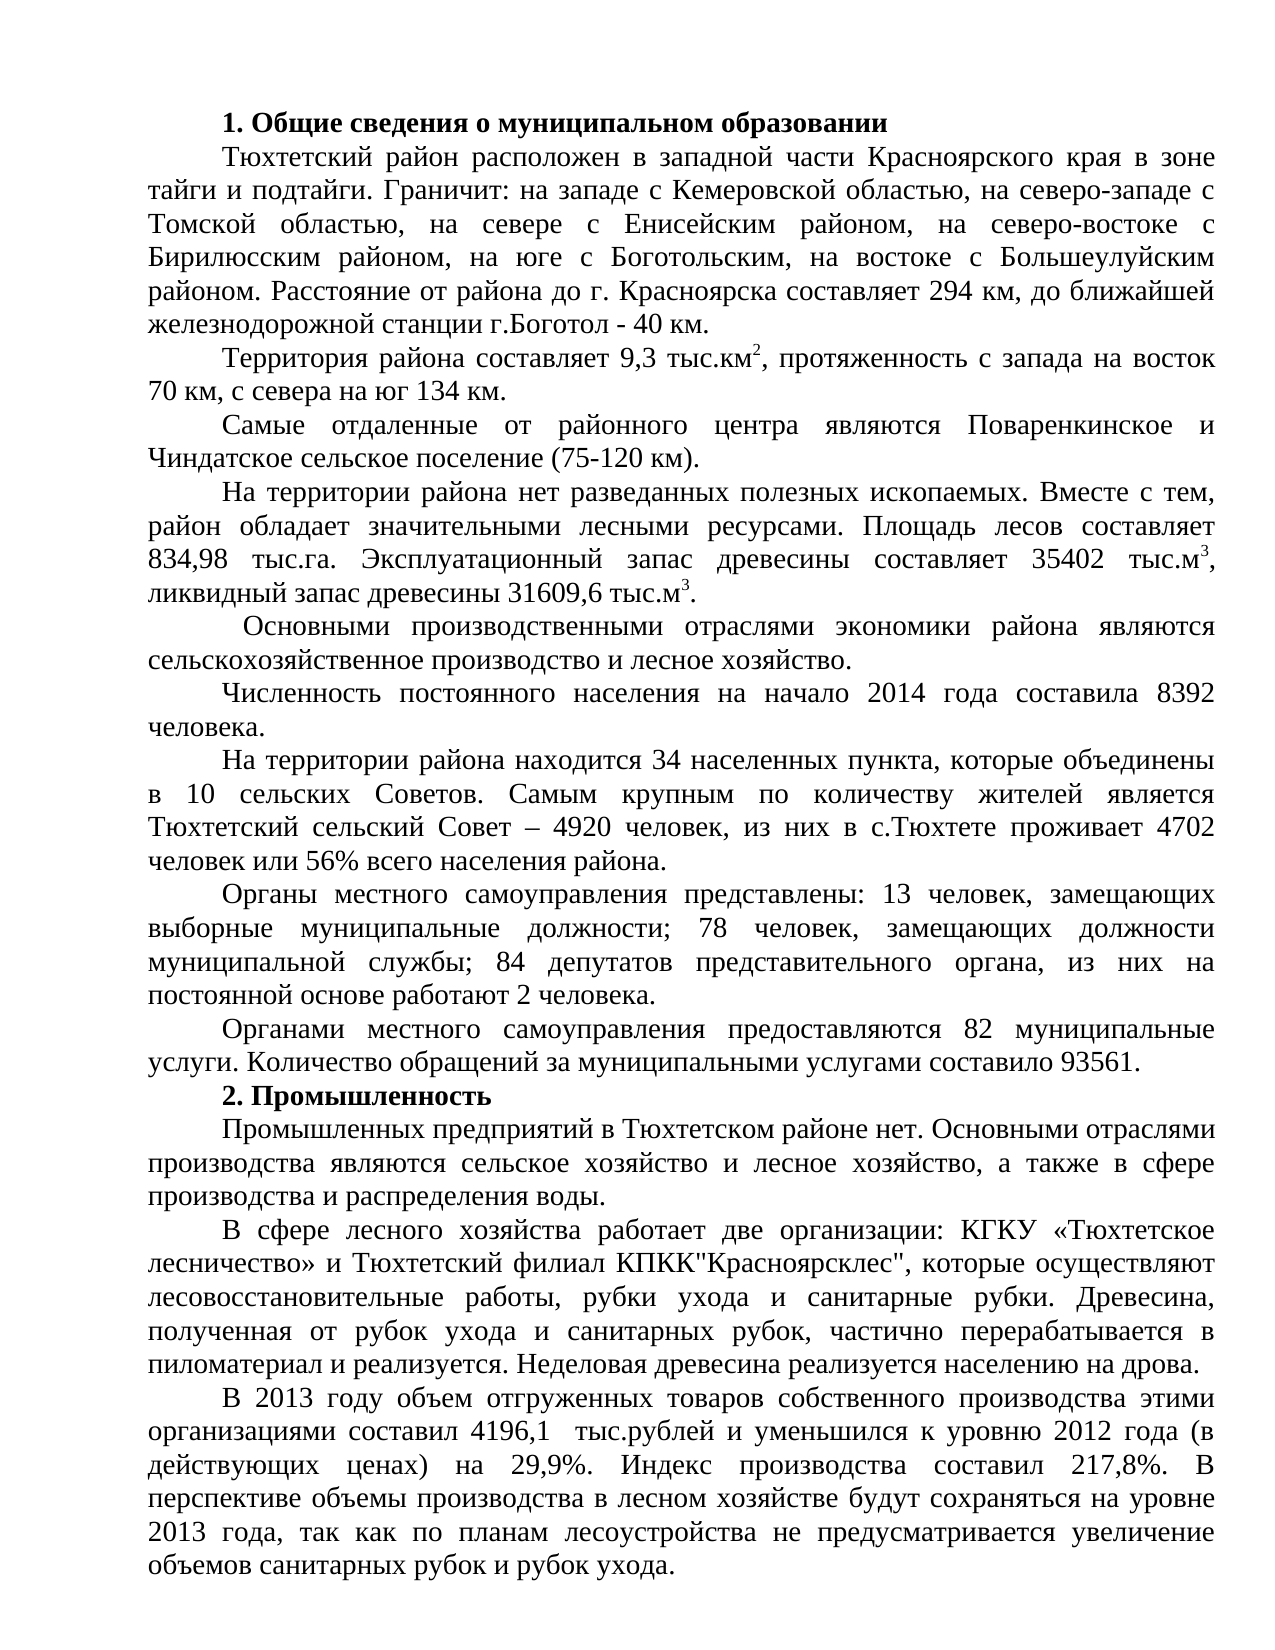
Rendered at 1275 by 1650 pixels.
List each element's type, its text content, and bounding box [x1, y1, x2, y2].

text Численность постоянного населения на начало 2014 года составила 8392 человека. [148, 675, 1216, 742]
text В сфере лесного хозяйства работает две организации: КГКУ «Тюхтетское лесничество» и Тюхтетский филиал КПКК"Красноярсклес", которые осуществляют лесовосстановительные работы, рубки ухода и санитарные рубки. Древесина, полученная от рубок ухода и санитарных рубок, частично перерабатывается в пиломатериал и реализуется. Неделовая древесина реализуется населению на дрова. [148, 1212, 1216, 1380]
text Органы местного самоуправления представлены: 13 человек, замещающих выборные муниципальные должности; 78 человек, замещающих должности муниципальной службы; 84 депутатов представительного органа, из них на постоянной основе работают 2 человека. [148, 877, 1216, 1011]
subtitle 1. Общие сведения о муниципальном образовании [148, 105, 1216, 139]
subtitle 2. Промышленность [148, 1078, 1216, 1111]
text Тюхтетский район расположен в западной части Красноярского края в зоне тайги и подтайги. Граничит: на западе с Кемеровской областью, на северо-западе с Томской областью, на севере с Енисейским районом, на северо-востоке с Бирилюсским районом, на юге с Боготольским, на востоке с Большеулуйским районом. Расстояние от района до г. Красноярска составляет 294 км, до ближайшей железнодорожной станции г.Боготол - 40 км. [148, 139, 1216, 340]
text Органами местного самоуправления предоставляются 82 муниципальные услуги. Количество обращений за муниципальными услугами составило 93561. [148, 1011, 1216, 1078]
text На территории района нет разведанных полезных ископаемых. Вместе с тем, район обладает значительными лесными ресурсами. Площадь лесов составляет 834,98 тыс.га. Эксплуатационный запас древесины составляет 35402 тыс.м3, ликвидный запас древесины 31609,6 тыс.м3. [148, 474, 1216, 608]
text В 2013 году объем отгруженных товаров собственного производства этими организациями составил 4196,1 тыс.рублей и уменьшился к уровню 2012 года (в действующих ценах) на 29,9%. Индекс производства составил 217,8%. В перспективе объемы производства в лесном хозяйстве будут сохраняться на уровне 2013 года, так как по планам лесоустройства не предусматривается увеличение объемов санитарных рубок и рубок ухода. [148, 1380, 1216, 1581]
text Промышленных предприятий в Тюхтетском районе нет. Основными отраслями производства являются сельское хозяйство и лесное хозяйство, а также в сфере производства и распределения воды. [148, 1111, 1216, 1212]
text Самые отдаленные от районного центра являются Поваренкинское и Чиндатское сельское поселение (75-120 км). [148, 407, 1216, 474]
text Территория района составляет 9,3 тыс.км2, протяженность с запада на восток 70 км, с севера на юг 134 км. [148, 340, 1216, 407]
text Основными производственными отраслями экономики района являются сельскохозяйственное производство и лесное хозяйство. [148, 608, 1216, 675]
text На территории района находится 34 населенных пункта, которые объединены в 10 сельских Советов. Самым крупным по количеству жителей является Тюхтетский сельский Совет – 4920 человек, из них в с.Тюхтете проживает 4702 человек или 56% всего населения района. [148, 742, 1216, 877]
